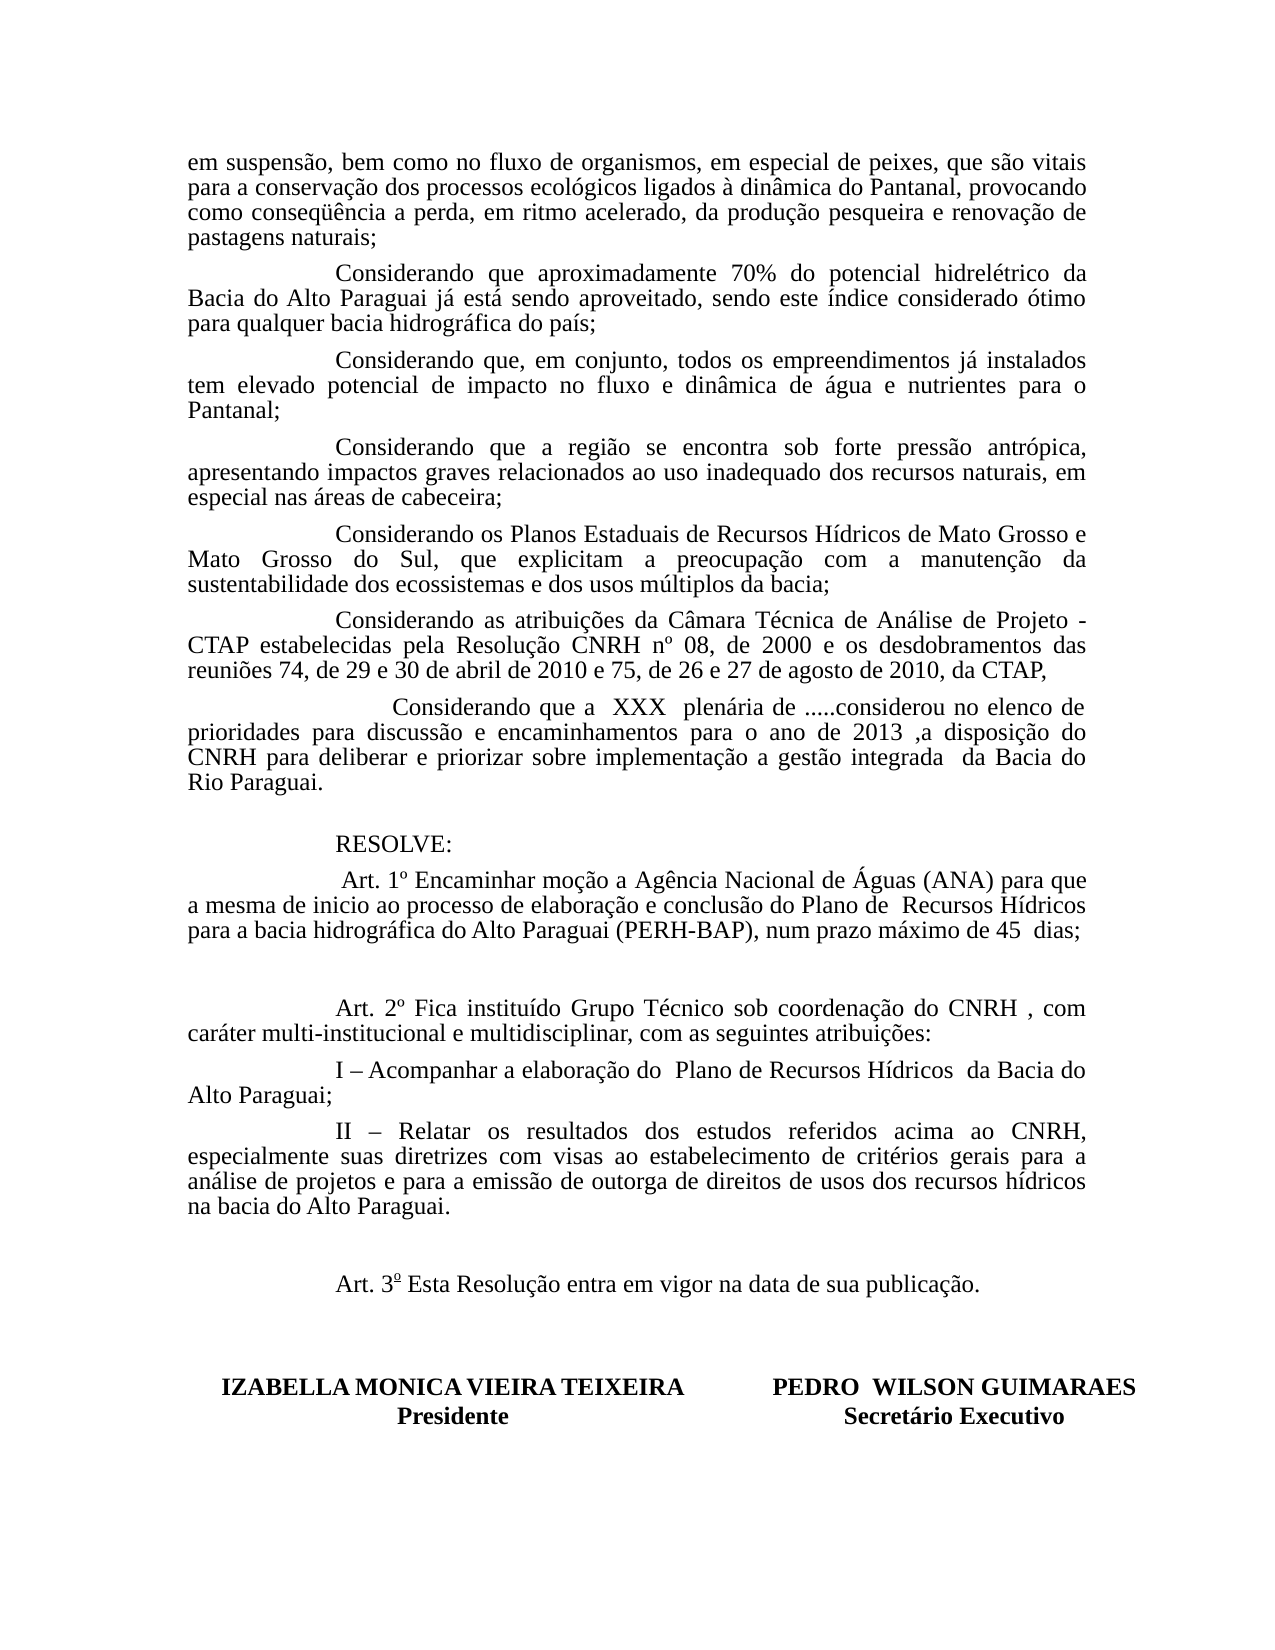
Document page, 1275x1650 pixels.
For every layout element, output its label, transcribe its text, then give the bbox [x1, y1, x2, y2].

text Considerando as atribuições da Câmara Técnica de Análise de Projeto - CTAP estabelecidas pela Resolução CNRH nº 08, de 2000 e os desdobramentos das reuniões 74, de 29 e 30 de abril de 2010 e 75, de 26 e 27 de agosto de 2010, da CTAP, [187, 609, 1087, 684]
text Considerando os Planos Estaduais de Recursos Hídricos de Mato Grosso e Mato Grosso do Sul, que explicitam a preocupação com a manutenção da sustentabilidade dos ecossistemas e dos usos múltiplos da bacia; [187, 522, 1087, 597]
text Considerando que a XXX plenária de .....considerou no elenco de prioridades para discussão e encaminhamentos para o ano de 2013 ,a disposição do CNRH para deliberar e priorizar sobre implementação a gestão integrada da Bacia do Rio Paraguai. [187, 696, 1087, 796]
table_header PEDRO WILSON GUIMARAES Secretário Executivo [718, 1372, 1190, 1429]
text Art. 2º Fica instituído Grupo Técnico sob coordenação do CNRH , com caráter multi-institucional e multidisciplinar, com as seguintes atribuições: [187, 996, 1087, 1046]
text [187, 150, 1087, 250]
text Considerando que aproximadamente 70% do potencial hidrelétrico da Bacia do Alto Paraguai já está sendo aproveitado, sendo este índice considerado ótimo para qualquer bacia hidrográfica do país; [187, 262, 1087, 337]
text Considerando que a região se encontra sob forte pressão antrópica, apresentando impactos graves relacionados ao uso inadequado dos recursos naturais, em especial nas áreas de cabeceira; [187, 435, 1087, 510]
text II – Relatar os resultados dos estudos referidos acima ao CNRH, especialmente suas diretrizes com visas ao estabelecimento de critérios gerais para a análise de projetos e para a emissão de outorga de direitos de usos dos recursos hídricos na bacia do Alto Paraguai. [187, 1120, 1087, 1220]
table_header IZABELLA MONICA VIEIRA TEIXEIRA Presidente [187, 1372, 718, 1429]
text I – Acompanhar a elaboração do Plano de Recursos Hídricos da Bacia do Alto Paraguai; [187, 1058, 1087, 1108]
text RESOLVE: [187, 832, 1087, 857]
text Art. 1º Encaminhar moção a Agência Nacional de Águas (ANA) para que a mesma de inicio ao processo de elaboração e conclusão do Plano de Recursos Hídricos para a bacia hidrográfica do Alto Paraguai (PERH-BAP), num prazo máximo de 45 dias; [187, 869, 1087, 944]
text Art. 3o Esta Resolução entra em vigor na data de sua publicação. [187, 1272, 1087, 1297]
text Considerando que, em conjunto, todos os empreendimentos já instalados tem elevado potencial de impacto no fluxo e dinâmica de água e nutrientes para o Pantanal; [187, 348, 1087, 423]
